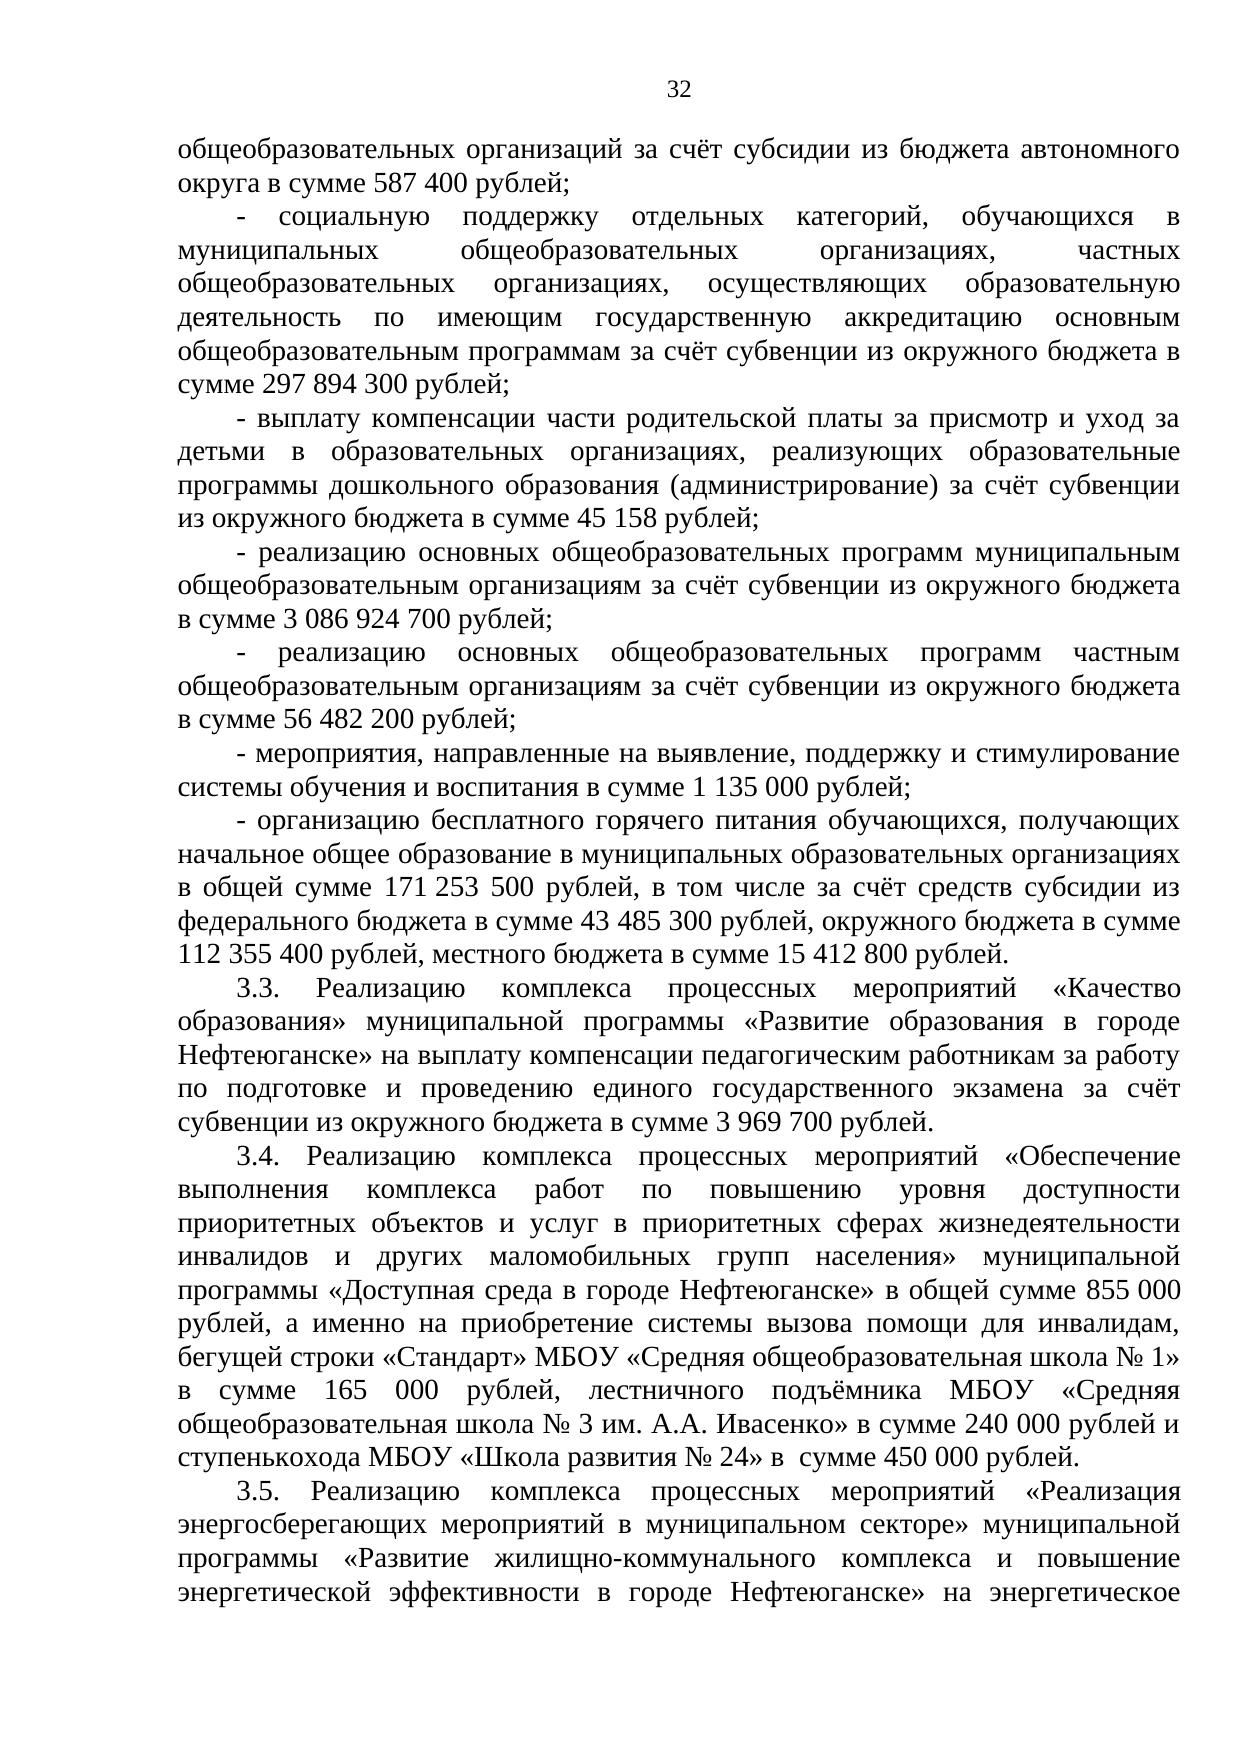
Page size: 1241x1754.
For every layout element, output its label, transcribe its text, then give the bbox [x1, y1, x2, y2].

text - социальную поддержку отдельных категорий, обучающихся в муниципальных общеобразовательных организациях, частных общеобразовательных организациях, осуществляющих образовательную деятельность по имеющим государственную аккредитацию основным общеобразовательным программам за счёт субвенции из окружного бюджета в сумме 297 894 300 рублей; [177, 198, 1181, 400]
text 3.3. Реализацию комплекса процессных мероприятий «Качество образования» муниципальной программы «Развитие образования в городе Нефтеюганске» на выплату компенсации педагогическим работникам за работу по подготовке и проведению единого государственного экзамена за счёт субвенции из окружного бюджета в сумме 3 969 700 рублей. [177, 970, 1181, 1138]
text 3.4. Реализацию комплекса процессных мероприятий «Обеспечение выполнения комплекса работ по повышению уровня доступности приоритетных объектов и услуг в приоритетных сферах жизнедеятельности инвалидов и других маломобильных групп населения» муниципальной программы «Доступная среда в городе Нефтеюганске» в общей сумме 855 000 рублей, а именно на приобретение системы вызова помощи для инвалидам, бегущей строки «Стандарт» МБОУ «Средняя общеобразовательная школа № 1» в сумме 165 000 рублей, лестничного подъёмника МБОУ «Средняя общеобразовательная школа № 3 им. А.А. Ивасенко» в сумме 240 000 рублей и ступенькохода МБОУ «Школа развития № 24» в сумме 450 000 рублей. [177, 1138, 1181, 1473]
text - выплату компенсации части родительской платы за присмотр и уход за детьми в образовательных организациях, реализующих образовательные программы дошкольного образования (администрирование) за счёт субвенции из окружного бюджета в сумме 45 158 рублей; [177, 400, 1181, 534]
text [177, 1473, 1181, 1607]
text - организацию бесплатного горячего питания обучающихся, получающих начальное общее образование в муниципальных образовательных организациях в общей сумме 171 253 500 рублей, в том числе за счёт средств субсидии из федерального бюджета в сумме 43 485 300 рублей, окружного бюджета в сумме 112 355 400 рублей, местного бюджета в сумме 15 412 800 рублей. [177, 802, 1181, 970]
text - реализацию основных общеобразовательных программ частным общеобразовательным организациям за счёт субвенции из окружного бюджета в сумме 56 482 200 рублей; [177, 634, 1181, 735]
text - реализацию основных общеобразовательных программ муниципальным общеобразовательным организациям за счёт субвенции из окружного бюджета в сумме 3 086 924 700 рублей; [177, 534, 1181, 634]
text - мероприятия, направленные на выявление, поддержку и стимулирование системы обучения и воспитания в сумме 1 135 000 рублей; [177, 735, 1181, 802]
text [177, 131, 1181, 198]
